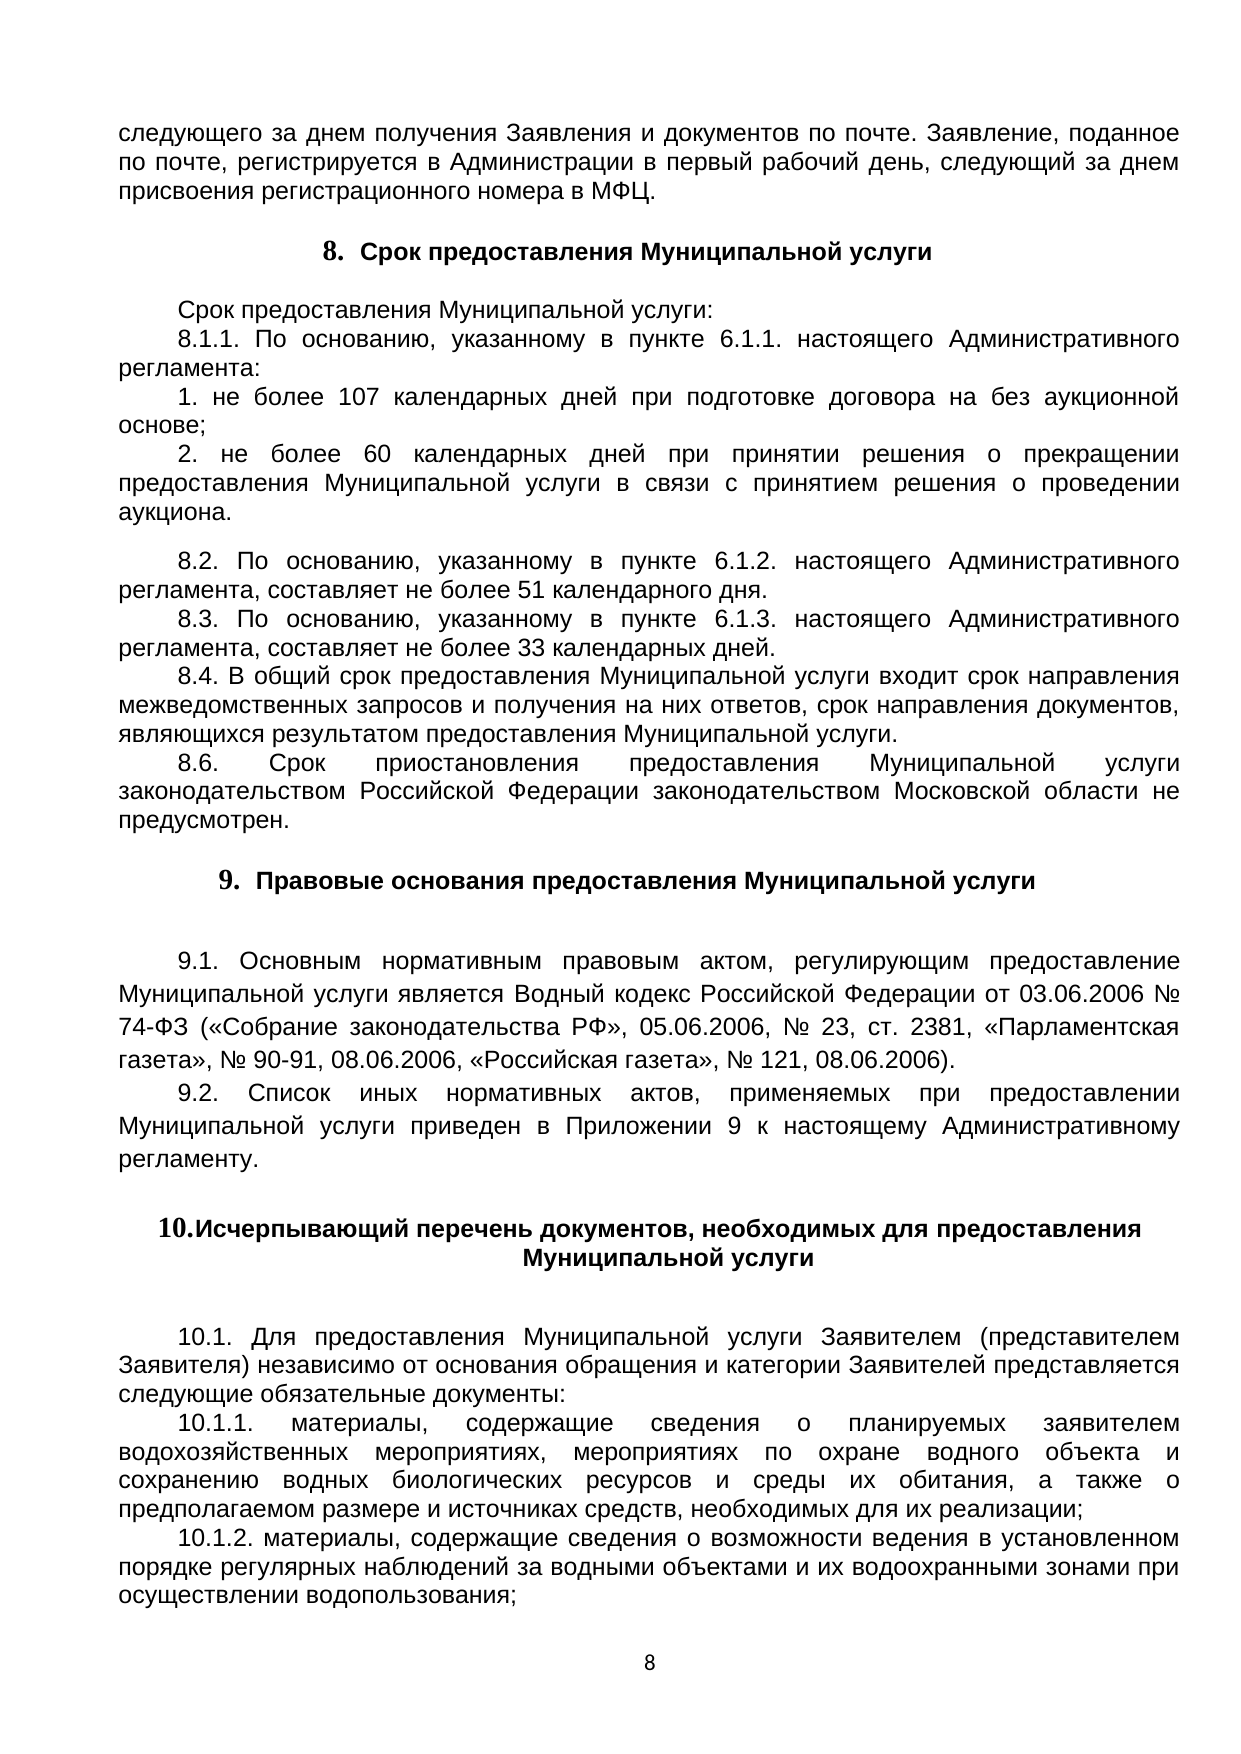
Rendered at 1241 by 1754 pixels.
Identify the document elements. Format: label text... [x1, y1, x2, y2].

list 9.2. Список иных нормативных актов, применяемых при предоставлении Муниципальной услуги приведен в Приложении 9 к настоящему Административному регламенту. [118, 1078, 1181, 1172]
list Исчерпывающий перечень документов, необходимых для предоставления Муниципальной услуги [118, 1210, 1181, 1272]
text 8.1.1. По основанию, указанному в пункте 6.1.1. настоящего Административного регламента: [118, 324, 1181, 382]
list 8.4. В общий срок предоставления Муниципальной услуги входит срок направления межведомственных запросов и получения на них ответов, срок направления документов, являющихся результатом предоставления Муниципальной услуги. [118, 661, 1181, 747]
list 10.1.2. материалы, содержащие сведения о возможности ведения в установленном порядке регулярных наблюдений за водными объектами и их водоохранными зонами при осуществлении водопользования; [118, 1523, 1181, 1609]
list Правовые основания предоставления Муниципальной услуги [118, 862, 1137, 896]
list Срок предоставления Муниципальной услуги [118, 233, 1137, 267]
list 10.1. Для предоставления Муниципальной услуги Заявителем (представителем Заявителя) независимо от основания обращения и категории Заявителей представляется следующие обязательные документы: [118, 1322, 1181, 1408]
list 8.6. Срок приостановления предоставления Муниципальной услуги законодательством Российской Федерации законодательством Московской области не предусмотрен. [118, 747, 1181, 834]
text 8.2. По основанию, указанному в пункте 6.1.2. настоящего Административного регламента, составляет не более 51 календарного дня. [118, 546, 1181, 604]
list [118, 118, 1181, 204]
list 10.1.1. материалы, содержащие сведения о планируемых заявителем водохозяйственных мероприятиях, мероприятиях по охране водного объекта и сохранению водных биологических ресурсов и среды их обитания, а также о предполагаемом размере и источниках средств, необходимых для их реализации; [118, 1408, 1181, 1523]
text 8.3. По основанию, указанному в пункте 6.1.3. настоящего Административного регламента, составляет не более 33 календарных дней. [118, 604, 1181, 661]
list 2. не более 60 календарных дней при принятии решения о прекращении предоставления Муниципальной услуги в связи с принятием решения о проведении аукциона. [118, 439, 1181, 525]
text 1. не более 107 календарных дней при подготовке договора на без аукционной основе; [118, 382, 1181, 439]
text Срок предоставления Муниципальной услуги: [118, 295, 1181, 324]
list 9.1. Основным нормативным правовым актом, регулирующим предоставление Муниципальной услуги является Водный кодекс Российской Федерации от 03.06.2006 № 74-ФЗ («Собрание законодательства РФ», 05.06.2006, № 23, ст. 2381, «Парламентская газета», № 90-91, 08.06.2006, «Российская газета», № 121, 08.06.2006). [118, 946, 1181, 1073]
